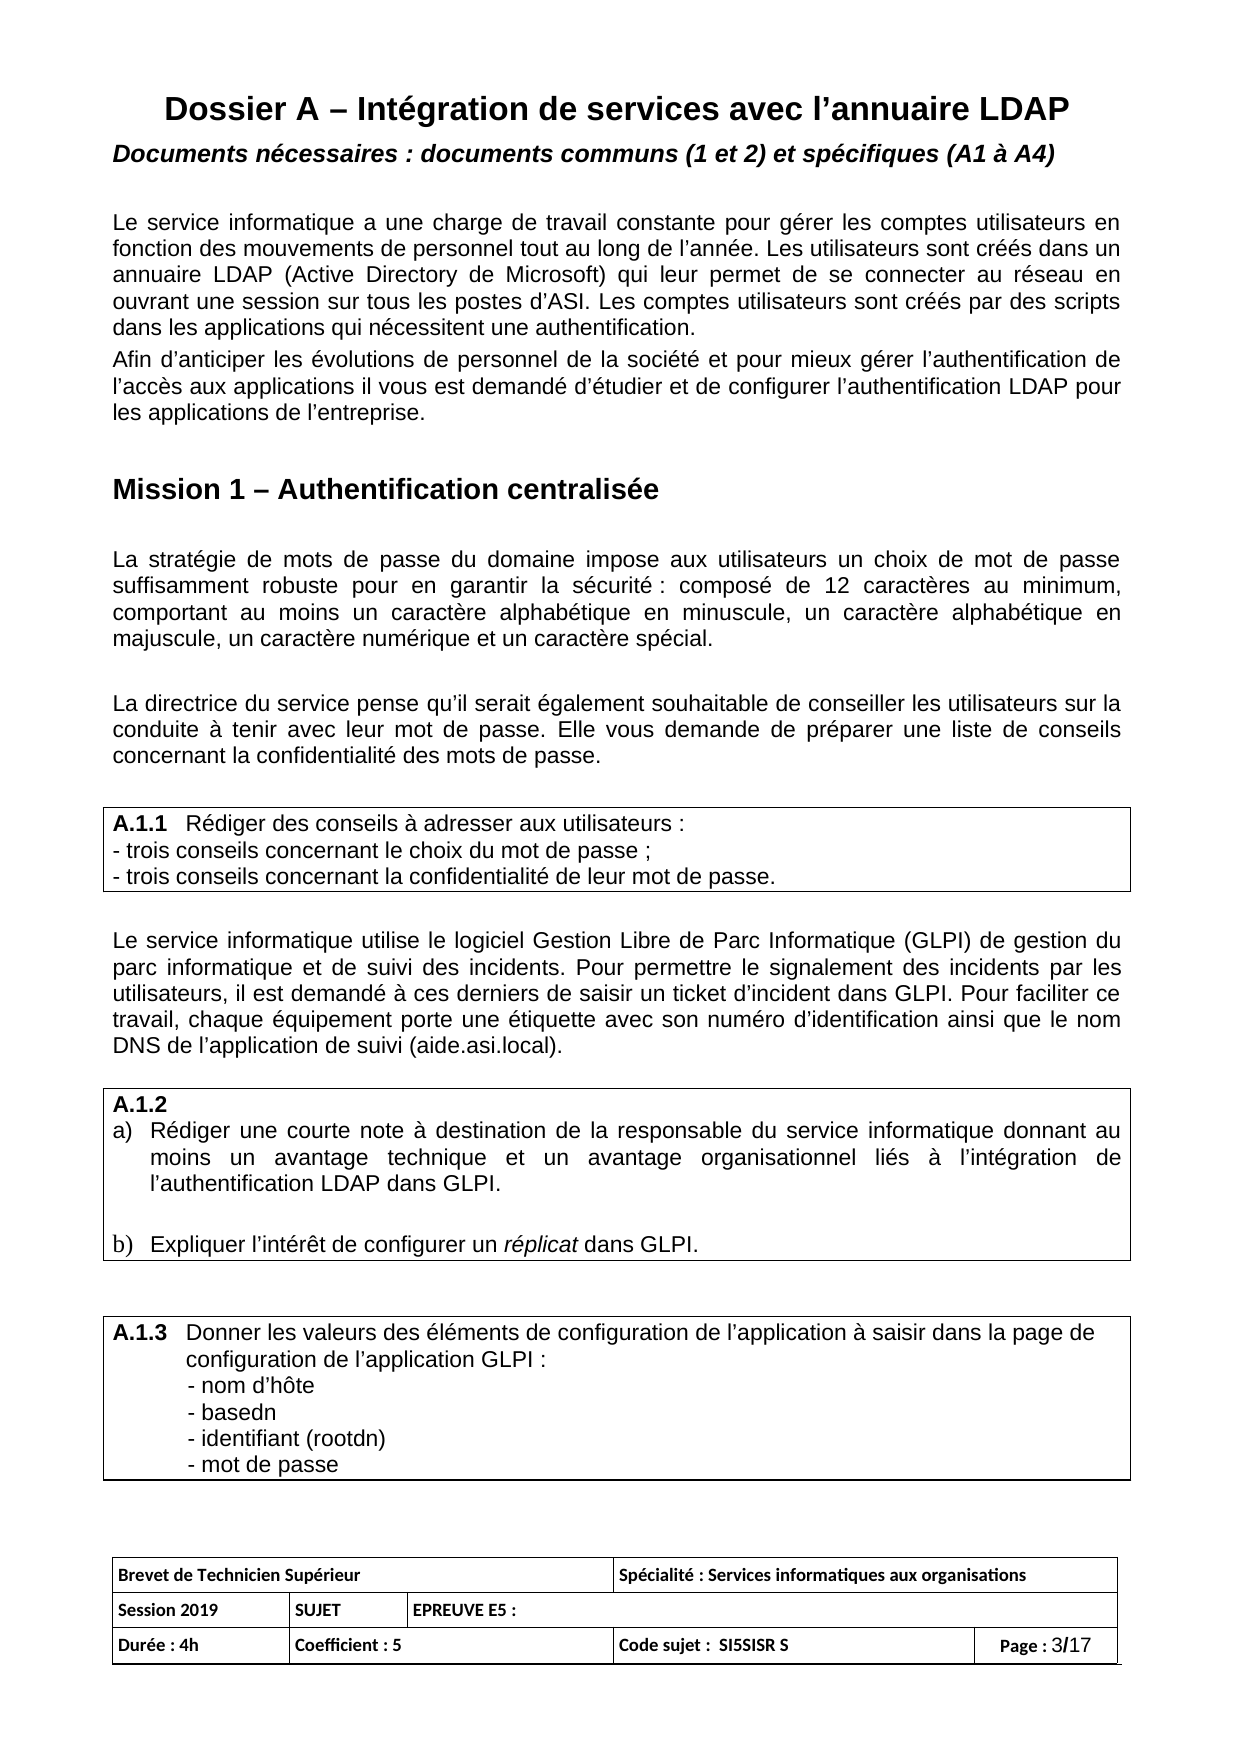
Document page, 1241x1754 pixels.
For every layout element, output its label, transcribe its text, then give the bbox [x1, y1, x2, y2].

list Expliquer l’intérêt de configurer un réplicat dans GLPI. [104, 1226, 1130, 1260]
text - nom d’hôte [112, 1372, 1122, 1398]
list Rédiger une courte note à destination de la responsable du service informatique donnant au moins un avantage technique et un avantage organisationnel liés à l’intégration de l’authentification LDAP dans GLPI. [112, 1117, 1122, 1197]
text Le service informatique utilise le logiciel Gestion Libre de Parc Informatique (GLPI) de gestion du parc informatique et de suivi des incidents. Pour permettre le signalement des incidents par les utilisateurs, il est demandé à ces derniers de saisir un ticket d’incident dans GLPI. Pour faciliter ce travail, chaque équipement porte une étiquette avec son numéro d’identification ainsi que le nom DNS de l’application de suivi (aide.asi.local). [112, 927, 1122, 1059]
text - identifiant (rootdn) [112, 1425, 1122, 1448]
text - basedn [112, 1398, 1122, 1425]
text - trois conseils concernant la confidentialité de leur mot de passe. [104, 860, 1130, 891]
text A.1.2 [104, 1089, 1130, 1117]
text - trois conseils concernant le choix du mot de passe ; [112, 837, 1122, 860]
text Documents nécessaires : documents communs (1 et 2) et spécifiques (A1 à A4) [112, 139, 1122, 168]
subtitle Dossier A – Intégration de services avec l’annuaire LDAP [112, 88, 1122, 127]
text La stratégie de mots de passe du domaine impose aux utilisateurs un choix de mot de passe suffisamment robuste pour en garantir la sécurité : composé de 12 caractères au minimum, comportant au moins un caractère alphabétique en minuscule, un caractère alphabétique en majuscule, un caractère numérique et un caractère spécial. [112, 546, 1122, 652]
text A.1.1 Rédiger des conseils à adresser aux utilisateurs : [104, 808, 1130, 837]
text - mot de passe [104, 1448, 1130, 1479]
text Le service informatique a une charge de travail constante pour gérer les comptes utilisateurs en fonction des mouvements de personnel tout au long de l’année. Les utilisateurs sont créés dans un annuaire LDAP (Active Directory de Microsoft) qui leur permet de se connecter au réseau en ouvrant une session sur tous les postes d’ASI. Les comptes utilisateurs sont créés par des scripts dans les applications qui nécessitent une authentification. [112, 209, 1122, 341]
text La directrice du service pense qu’il serait également souhaitable de conseiller les utilisateurs sur la conduite à tenir avec leur mot de passe. Elle vous demande de préparer une liste de conseils concernant la confidentialité des mots de passe. [112, 690, 1122, 769]
subtitle Mission 1 – Authentification centralisée [112, 472, 1122, 506]
text Afin d’anticiper les évolutions de personnel de la société et pour mieux gérer l’authentification de l’accès aux applications il vous est demandé d’étudier et de configurer l’authentification LDAP pour les applications de l’entreprise. [112, 346, 1122, 426]
text A.1.3 Donner les valeurs des éléments de configuration de l’application à saisir dans la page de configuration de l’application GLPI : [104, 1317, 1130, 1372]
